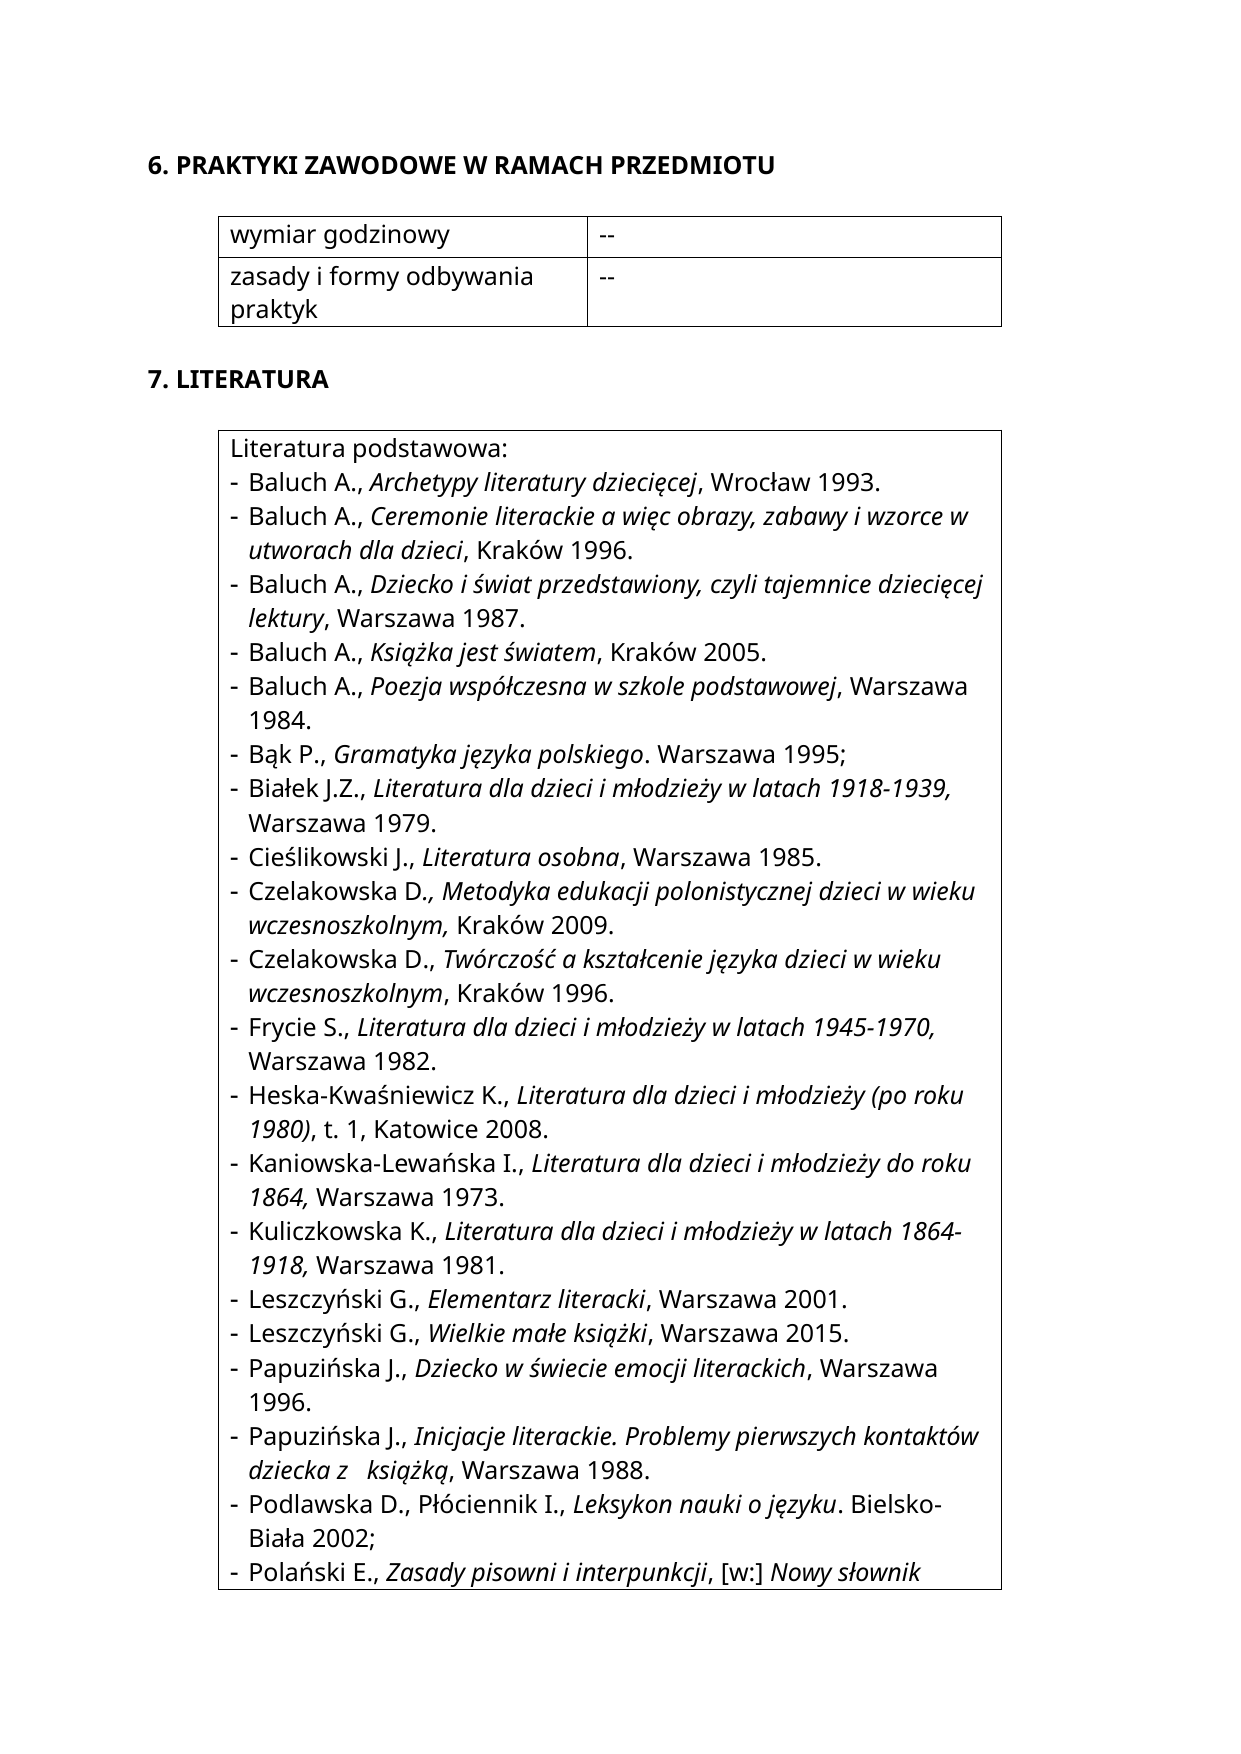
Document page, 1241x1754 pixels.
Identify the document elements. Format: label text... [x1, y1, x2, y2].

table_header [219, 431, 1001, 1589]
text 7. LITERATURA [148, 361, 1093, 395]
table_header wymiar godzinowy [219, 217, 587, 257]
text 6. PRAKTYKI ZAWODOWE W RAMACH PRZEDMIOTU [148, 148, 1093, 182]
table_header -- [588, 217, 1001, 257]
table_cell -- [588, 258, 1001, 326]
table_cell zasady i formy odbywania praktyk [219, 258, 587, 326]
